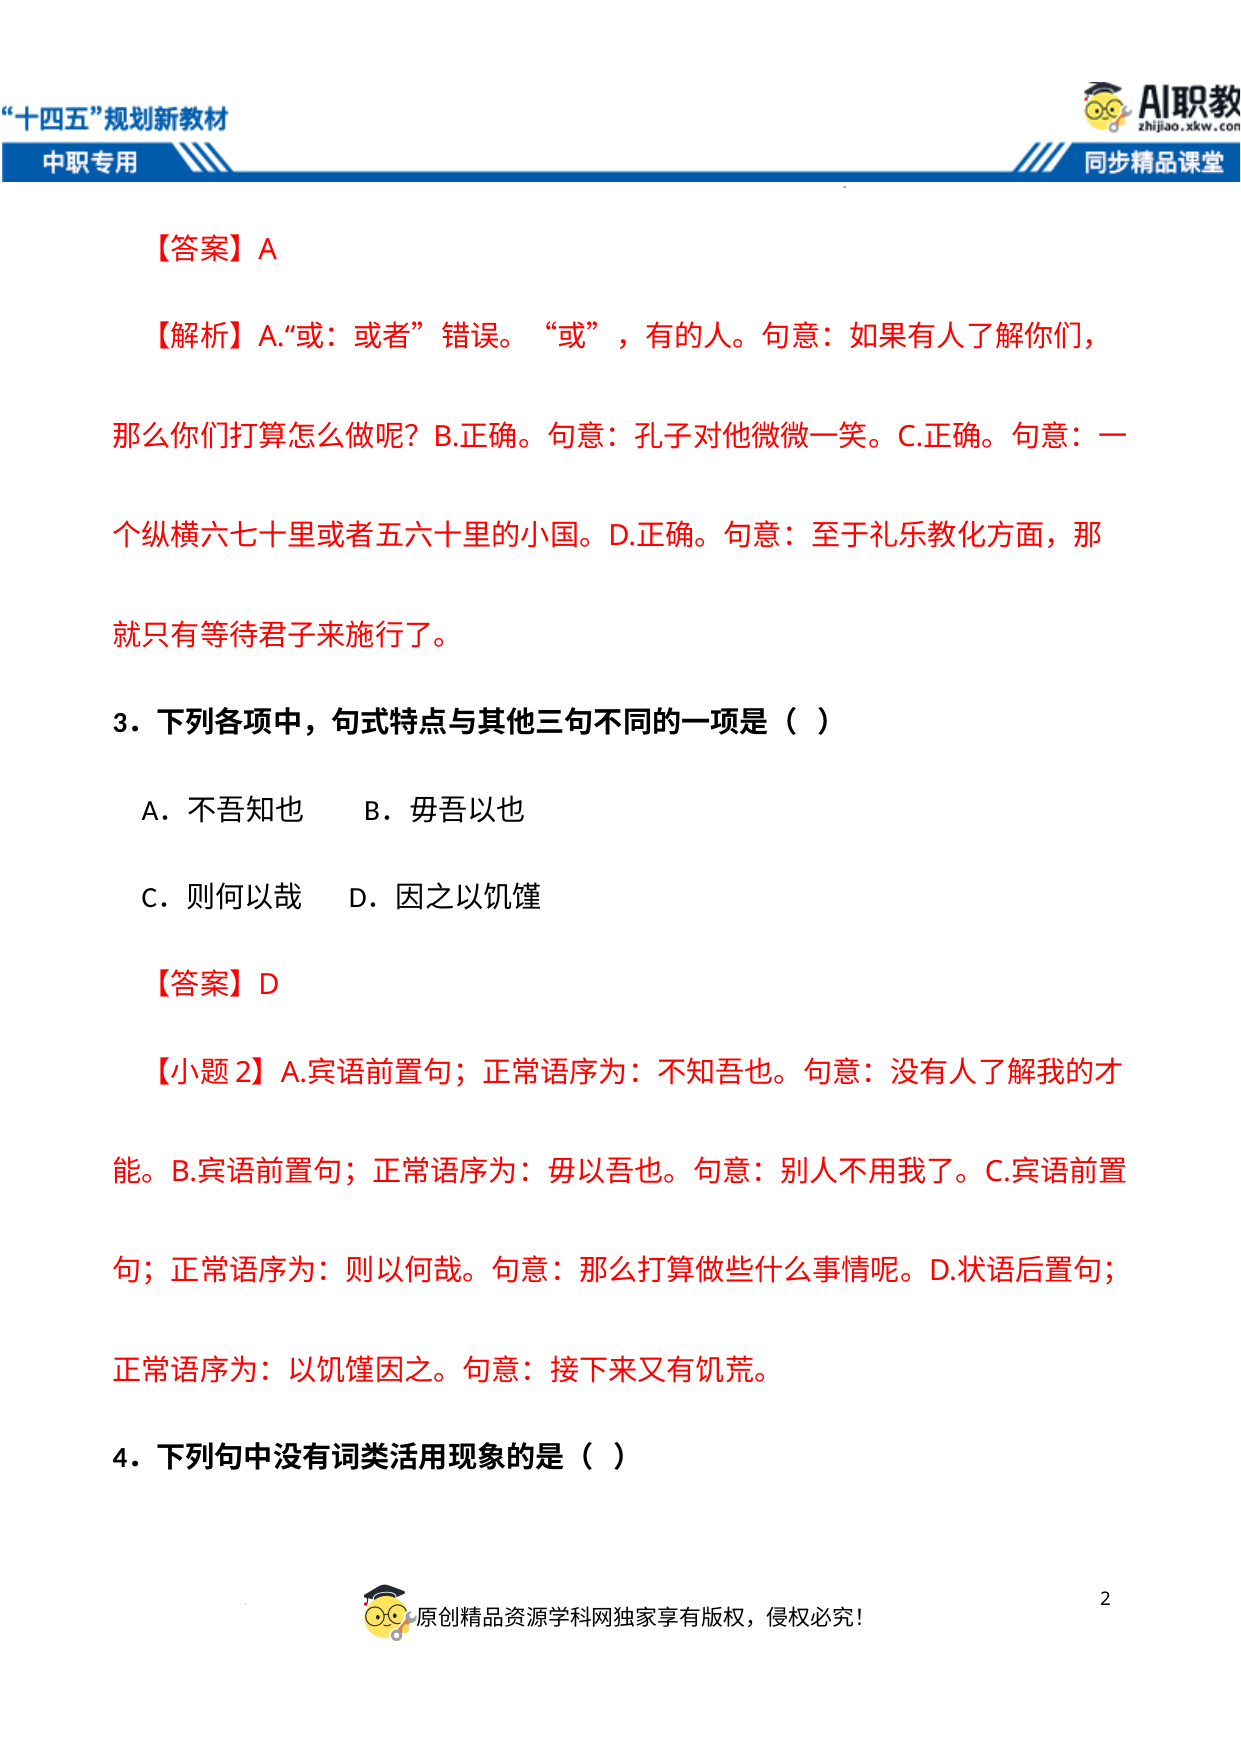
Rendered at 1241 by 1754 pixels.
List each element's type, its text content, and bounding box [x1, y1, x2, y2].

text 【小题2】A.宾语前置句；正常语序为：不知吾也。句意：没有人了解我的才能。B.宾语前置句；正常语序为：毋以吾也。句意：别人不用我了。C.宾语前置句；正常语序为：则以何哉。句意：那么打算做些什么事情呢。D.状语后置句；正常语序为：以饥馑因之。句意：接下来又有饥荒。 [112, 1036, 1128, 1401]
text 【答案】D [112, 949, 1128, 1015]
picture [2, 82, 1241, 182]
text A．不吾知也 B．毋吾以也 [112, 774, 1128, 840]
text 【解析】A.“或：或者”错误。“或”，有的人。句意：如果有人了解你们，那么你们打算怎么做呢？B.正确。句意：孔子对他微微一笑。C.正确。句意：一个纵横六七十里或者五六十里的小国。D.正确。句意：至于礼乐教化方面，那就只有等待君子来施行了。 [112, 301, 1128, 666]
text 3．下列各项中，句式特点与其他三句不同的一项是（ ） [112, 687, 1128, 753]
text 【答案】A [112, 214, 1128, 280]
text C．则何以哉 D．因之以饥馑 [112, 861, 1128, 928]
picture [364, 1584, 417, 1642]
text 4．下列句中没有词类活用现象的是（ ） [112, 1422, 1128, 1488]
